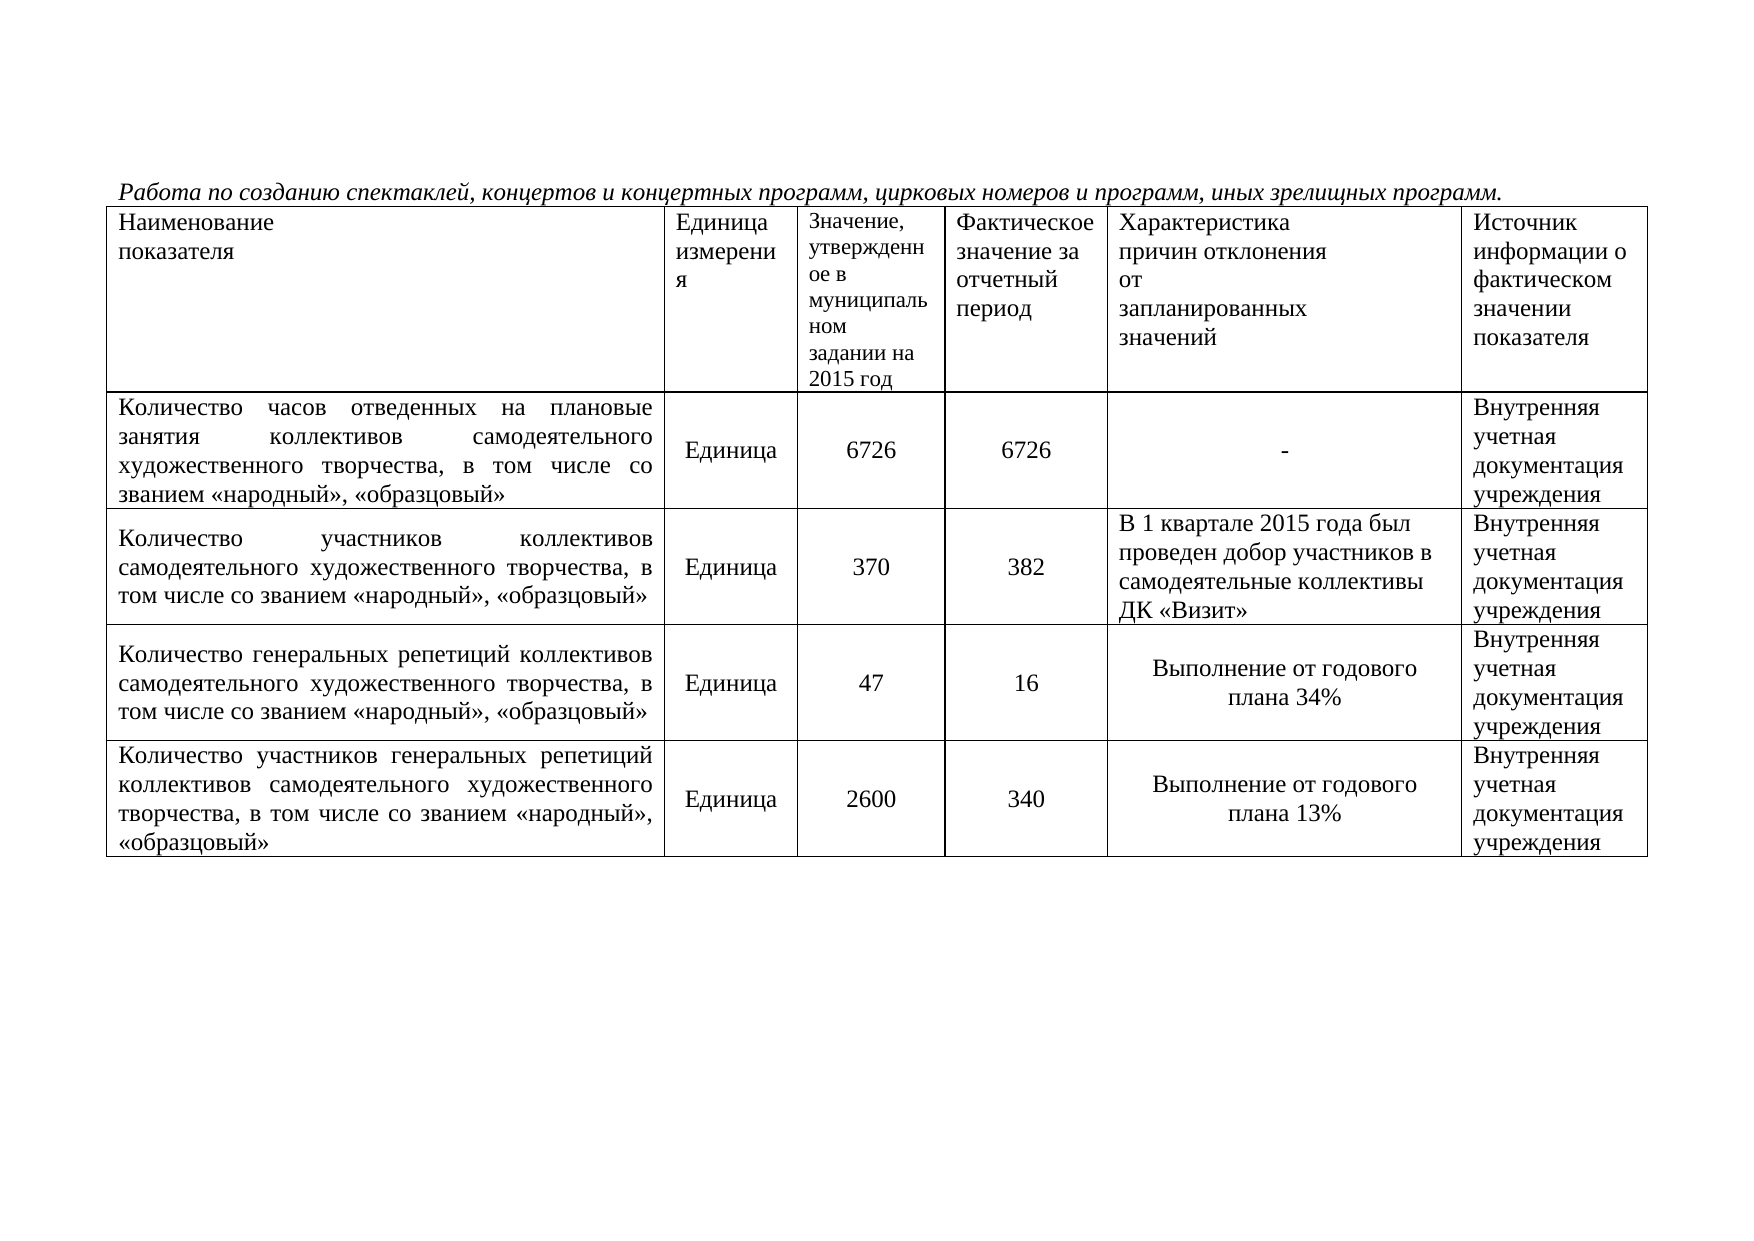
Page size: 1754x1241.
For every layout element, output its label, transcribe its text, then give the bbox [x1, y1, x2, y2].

table_cell 6726 [946, 393, 1107, 507]
table_cell Внутренняя учетная документация учреждения [1462, 625, 1647, 739]
table_header Единица измерения [665, 207, 797, 391]
table_header Характеристика причин отклонения от запланированных значений [1108, 207, 1461, 391]
table_cell 6726 [798, 393, 944, 507]
table_cell 47 [798, 625, 944, 739]
table_cell Единица [665, 625, 797, 739]
table_cell - [1108, 393, 1461, 507]
table_header Фактическое значение за отчетный период [946, 207, 1107, 391]
table_cell Единица [665, 741, 797, 856]
table_header Наименование показателя [107, 207, 664, 391]
table_cell Количество генеральных репетиций коллективов самодеятельного художественного творчества, в том числе со званием «народный», «образцовый» [107, 625, 664, 739]
table_cell 2600 [798, 741, 944, 856]
table_cell 16 [946, 625, 1107, 739]
table_cell Количество часов отведенных на плановые занятия коллективов самодеятельного художественного творчества, в том числе со званием «народный», «образцовый» [107, 393, 664, 507]
table_cell 382 [946, 509, 1107, 623]
text Работа по созданию спектаклей, концертов и концертных программ, цирковых номеров и программ, иных зрелищных программ. [118, 177, 1636, 206]
table_cell 340 [946, 741, 1107, 856]
table_cell Выполнение от годового плана 34% [1108, 625, 1461, 739]
table_cell Единица [665, 393, 797, 507]
table_cell Внутренняя учетная документация учреждения [1462, 509, 1647, 623]
table_header Источник информации о фактическом значении показателя [1462, 207, 1647, 391]
table_cell 370 [798, 509, 944, 623]
table_header Значение, утвержденное в муниципальном задании на 2015 год [798, 207, 944, 391]
table_cell Единица [665, 509, 797, 623]
table_cell Внутренняя учетная документация учреждения [1462, 741, 1647, 856]
table_cell Количество участников генеральных репетиций коллективов самодеятельного художественного творчества, в том числе со званием «народный», «образцовый» [107, 741, 664, 856]
table_cell Количество участников коллективов самодеятельного художественного творчества, в том числе со званием «народный», «образцовый» [107, 509, 664, 623]
table_cell Внутренняя учетная документация учреждения [1462, 393, 1647, 507]
table_cell Выполнение от годового плана 13% [1108, 741, 1461, 856]
table_cell В 1 квартале 2015 года был проведен добор участников в самодеятельные коллективы ДК «Визит» [1108, 509, 1461, 623]
